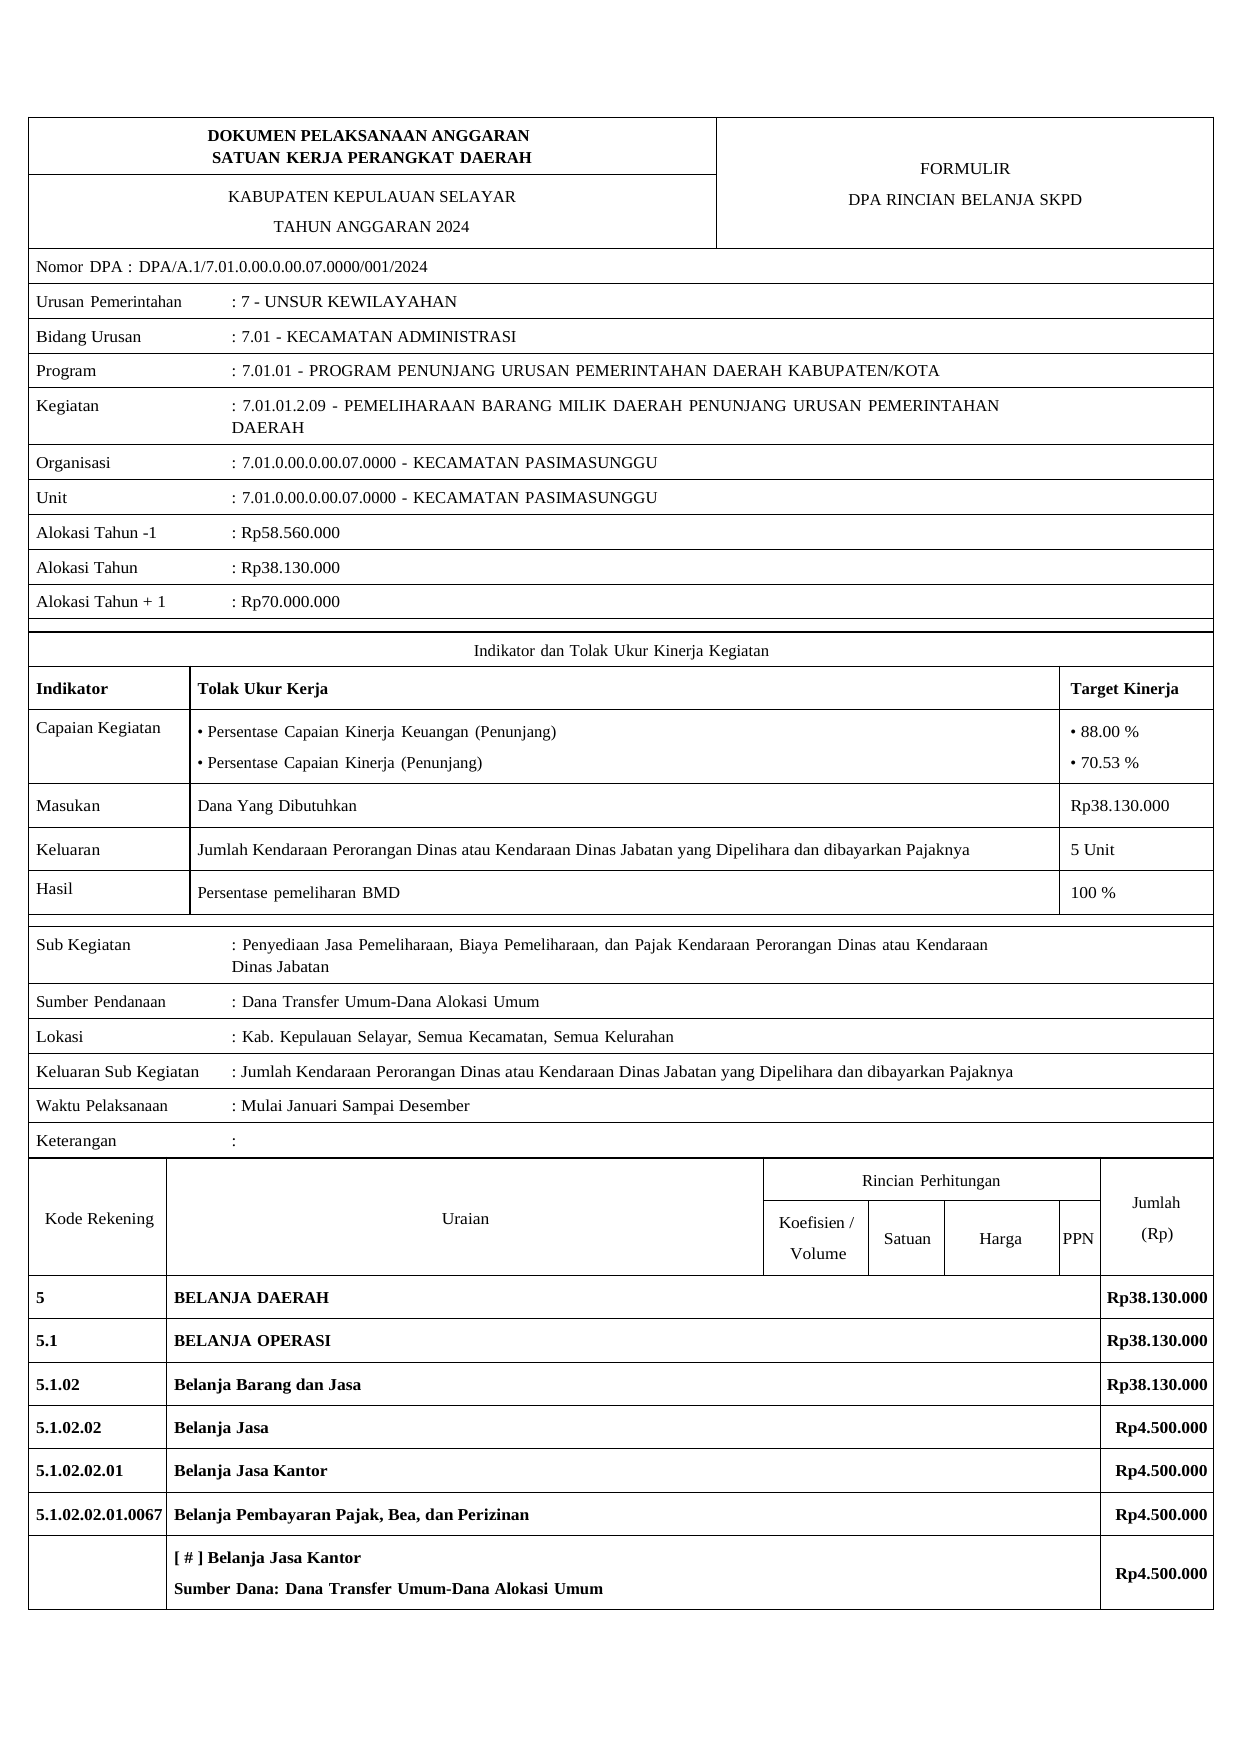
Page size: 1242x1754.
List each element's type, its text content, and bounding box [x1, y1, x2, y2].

table_cell Sumber Pendanaan [29, 984, 213, 1018]
table_cell [1059, 1089, 1100, 1122]
table_cell 5.1.02.02 [29, 1406, 166, 1448]
table_cell Organisasi [29, 445, 213, 479]
table_cell Keluaran Sub Kegiatan [29, 1054, 213, 1087]
table_header FORMULIR DPA RINCIAN BELANJA SKPD [717, 118, 1213, 248]
table_cell 5.1.02.02.01.0067 [29, 1493, 166, 1535]
table_cell Dana Yang Dibutuhkan [191, 784, 1059, 827]
table_cell Jumlah Kendaraan Perorangan Dinas atau Kendaraan Dinas Jabatan yang Dipelihara dan dibayarkan Pajaknya [191, 828, 1059, 870]
table_cell [29, 1536, 166, 1609]
table_cell Rp4.500.000 [1101, 1493, 1213, 1535]
table_cell Rp38.130.000 [1101, 1276, 1213, 1318]
table_cell [1100, 984, 1213, 1018]
table_cell : 7.01.01 - PROGRAM PENUNJANG URUSAN PEMERINTAHAN DAERAH KABUPATEN/KOTA [213, 354, 1059, 387]
table_cell [1059, 1054, 1100, 1087]
table_cell : [213, 1123, 1059, 1157]
table_cell : Rp70.000.000 [213, 585, 1059, 618]
table_cell : Kab. Kepulauan Selayar, Semua Kecamatan, Semua Kelurahan [213, 1019, 1059, 1053]
table_cell Rp4.500.000 [1101, 1406, 1213, 1448]
table_cell : 7.01 - KECAMATAN ADMINISTRASI [213, 319, 1059, 352]
table_cell [1059, 354, 1100, 387]
table_cell : Jumlah Kendaraan Perorangan Dinas atau Kendaraan Dinas Jabatan yang Dipelihara dan dibayarkan Pajaknya [213, 1054, 1059, 1087]
table_cell [1059, 319, 1100, 352]
table_cell Belanja Barang dan Jasa [167, 1363, 1100, 1405]
table_cell [1100, 388, 1213, 444]
table_cell Program [29, 354, 213, 387]
table_cell [1059, 284, 1100, 318]
table_cell : 7.01.0.00.0.00.07.0000 - KECAMATAN PASIMASUNGGU [213, 480, 1059, 514]
table_cell Rincian Perhitungan [764, 1159, 1100, 1200]
table_cell Rp38.130.000 [1101, 1319, 1213, 1362]
table_cell Belanja Jasa [167, 1406, 1100, 1448]
table_cell : Penyediaan Jasa Pemeliharaan, Biaya Pemeliharaan, dan Pajak Kendaraan Perorangan Dinas atau Kendaraan Dinas Jabatan [213, 927, 1059, 983]
table_cell Uraian [167, 1159, 763, 1275]
table_cell 5.1.02.02.01 [29, 1449, 166, 1492]
table_cell Alokasi Tahun + 1 [29, 585, 213, 618]
table_cell Indikator dan Tolak Ukur Kinerja Kegiatan [29, 633, 1213, 666]
table_cell PPN [1060, 1201, 1100, 1275]
table_cell [1059, 550, 1100, 583]
table_cell Hasil [29, 871, 189, 913]
table_cell Capaian Kegiatan [29, 710, 189, 783]
table_cell [1059, 1019, 1100, 1053]
table_cell Lokasi [29, 1019, 213, 1053]
table_cell Kegiatan [29, 388, 213, 444]
table_cell Bidang Urusan [29, 319, 213, 352]
table_cell [1100, 319, 1213, 352]
table_cell : 7.01.01.2.09 - PEMELIHARAAN BARANG MILIK DAERAH PENUNJANG URUSAN PEMERINTAHAN DAERAH [213, 388, 1059, 444]
table_cell Target Kinerja [1060, 667, 1213, 709]
table_header DOKUMEN PELAKSANAAN ANGGARAN SATUAN KERJA PERANGKAT DAERAH [29, 118, 716, 174]
table_cell Satuan [869, 1201, 944, 1275]
table_cell 100 % [1060, 871, 1213, 913]
table_cell [1100, 1123, 1213, 1157]
table_cell Alokasi Tahun [29, 550, 213, 583]
table_cell [1059, 984, 1100, 1018]
table_cell [1059, 1123, 1100, 1157]
table_cell [1100, 1054, 1213, 1087]
table_cell [1100, 1019, 1213, 1053]
table_cell 5 Unit [1060, 828, 1213, 870]
table_cell [1100, 354, 1213, 387]
table_cell [1059, 445, 1100, 479]
table_cell Sub Kegiatan [29, 927, 213, 983]
table_cell Waktu Pelaksanaan [29, 1089, 213, 1122]
table_cell [1100, 1089, 1213, 1122]
table_cell Rp38.130.000 [1060, 784, 1213, 827]
table_cell [1100, 284, 1213, 318]
table_cell [1059, 585, 1100, 618]
table_cell [29, 619, 1213, 631]
table_cell Rp4.500.000 [1101, 1449, 1213, 1492]
table_cell Indikator [29, 667, 189, 709]
table_cell [1100, 927, 1213, 983]
table_cell Tolak Ukur Kerja [191, 667, 1059, 709]
table_cell [1100, 480, 1213, 514]
table_cell [ # ] Belanja Jasa Kantor Sumber Dana: Dana Transfer Umum-Dana Alokasi Umum [167, 1536, 1100, 1609]
table_cell Belanja Pembayaran Pajak, Bea, dan Perizinan [167, 1493, 1100, 1535]
table_cell [1059, 927, 1100, 983]
table_cell : Rp58.560.000 [213, 515, 1059, 549]
table_cell Rp4.500.000 [1101, 1536, 1213, 1609]
table_cell [1059, 515, 1100, 549]
table_cell Urusan Pemerintahan [29, 284, 213, 318]
table_cell : Dana Transfer Umum-Dana Alokasi Umum [213, 984, 1059, 1018]
table_cell Jumlah (Rp) [1101, 1159, 1213, 1275]
table_cell Alokasi Tahun -1 [29, 515, 213, 549]
table_cell : Mulai Januari Sampai Desember [213, 1089, 1059, 1122]
table_cell Unit [29, 480, 213, 514]
table_cell Masukan [29, 784, 189, 827]
table_cell [1059, 480, 1100, 514]
table_cell Rp38.130.000 [1101, 1363, 1213, 1405]
table_cell BELANJA OPERASI [167, 1319, 1100, 1362]
table_cell 5.1 [29, 1319, 166, 1362]
table_cell KABUPATEN KEPULAUAN SELAYAR TAHUN ANGGARAN 2024 [29, 175, 716, 248]
table_cell [1059, 388, 1100, 444]
table_cell Nomor DPA : DPA/A.1/7.01.0.00.0.00.07.0000/001/2024 [29, 249, 1213, 283]
table_cell 5.1.02 [29, 1363, 166, 1405]
table_cell Keterangan [29, 1123, 213, 1157]
table_cell [1100, 585, 1213, 618]
table_cell [29, 915, 1213, 926]
table_cell : 7.01.0.00.0.00.07.0000 - KECAMATAN PASIMASUNGGU [213, 445, 1059, 479]
table_cell 88.00 % 70.53 % [1060, 710, 1213, 783]
table_cell 5 [29, 1276, 166, 1318]
table_cell : 7 - UNSUR KEWILAYAHAN [213, 284, 1059, 318]
table_cell [1100, 445, 1213, 479]
table_cell [1100, 550, 1213, 583]
table_cell Belanja Jasa Kantor [167, 1449, 1100, 1492]
table_cell : Rp38.130.000 [213, 550, 1059, 583]
table_cell [1100, 515, 1213, 549]
table_cell Persentase pemeliharan BMD [191, 871, 1059, 913]
table_cell Persentase Capaian Kinerja Keuangan (Penunjang) Persentase Capaian Kinerja (Penunjang) [191, 710, 1059, 783]
table_cell Kode Rekening [29, 1159, 166, 1275]
table_cell Koefisien / Volume [764, 1201, 868, 1275]
table_cell Keluaran [29, 828, 189, 870]
table_cell Harga [945, 1201, 1059, 1275]
table_cell BELANJA DAERAH [167, 1276, 1100, 1318]
